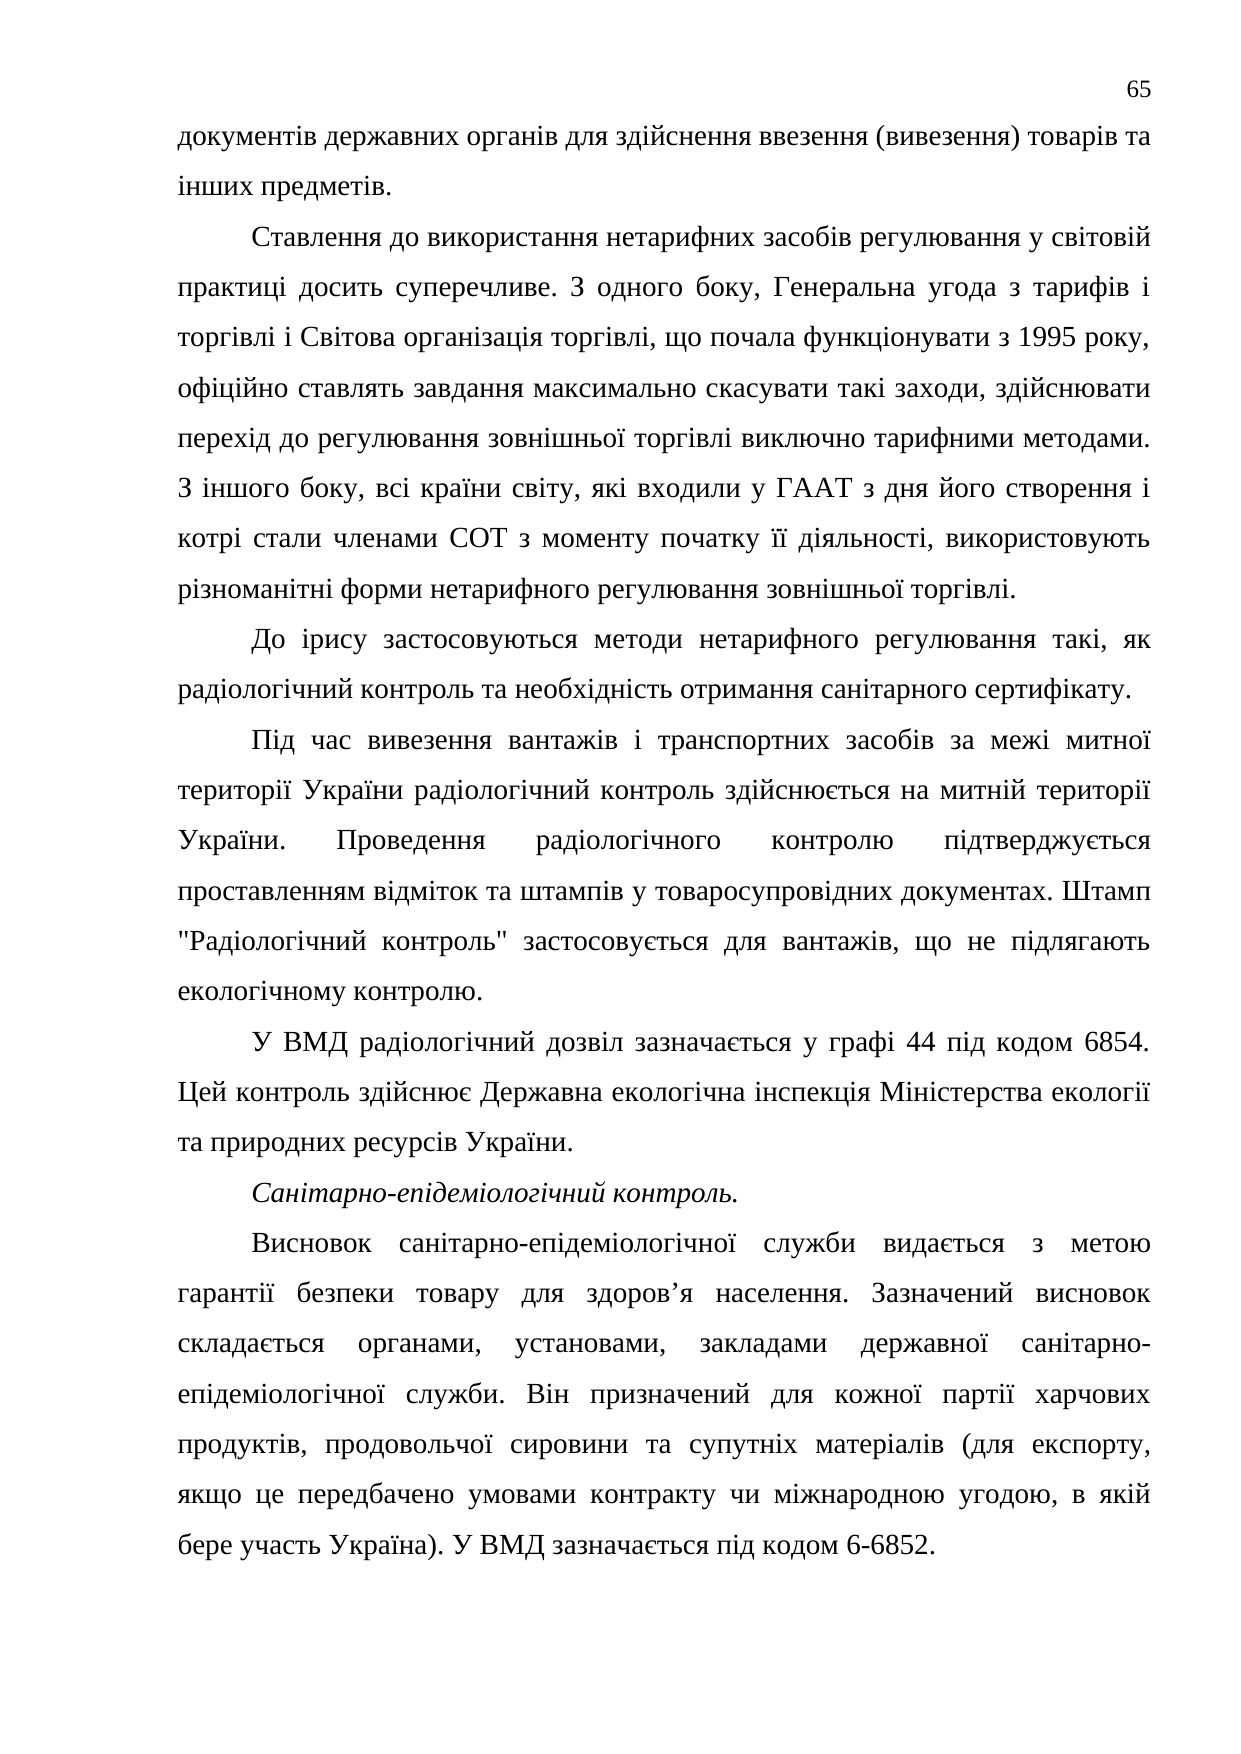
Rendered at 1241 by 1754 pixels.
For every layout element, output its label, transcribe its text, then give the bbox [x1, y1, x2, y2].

text До ірису застосовуються методи нетарифного регулювання такі, як радіологічний контроль та необхідність отримання санітарного сертифікату. [177, 621, 1152, 705]
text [177, 118, 1152, 202]
text Висновок санітарно-епідеміологічної служби видається з метою гарантії безпеки товару для здоров’я населення. Зазначений висновок складається органами, установами, закладами державної санітарно-епідеміологічної служби. Він призначений для кожної партії харчових продуктів, продовольчої сировини та супутніх матеріалів (для експорту, якщо це передбачено умовами контракту чи міжнародною угодою, в якій бере участь Україна). У ВМД зазначається під кодом 6-6852. [177, 1225, 1152, 1560]
text У ВМД радіологічний дозвіл зазначається у графі 44 під кодом 6854. Цей контроль здійснює Державна екологічна інспекція Міністерства екології та природних ресурсів України. [177, 1024, 1152, 1158]
text Під час вивезення вантажів і транспортних засобів за межі митної території України радіологічний контроль здійснюється на митній території України. Проведення радіологічного контролю підтверджується проставленням відміток та штампів у товаросупровідних документах. Штамп "Радіологічний контроль" застосовується для вантажів, що не підлягають екологічному контролю. [177, 722, 1152, 1007]
text Санітарно-епідеміологічний контроль. [177, 1175, 1152, 1208]
text Ставлення до використання нетарифних засобів регулювання у світовій практиці досить суперечливе. З одного боку, Генеральна угода з тарифів і торгівлі і Світова організація торгівлі, що почала функціонувати з 1995 року, офіційно ставлять завдання максимально скасувати такі заходи, здійснювати перехід до регулювання зовнішньої торгівлі виключно тарифними методами. З іншого боку, всі країни світу, які входили у ГААТ з дня його створення і котрі стали членами СОТ з моменту початку її діяльності, використовують різноманітні форми нетарифного регулювання зовнішньої торгівлі. [177, 219, 1152, 604]
